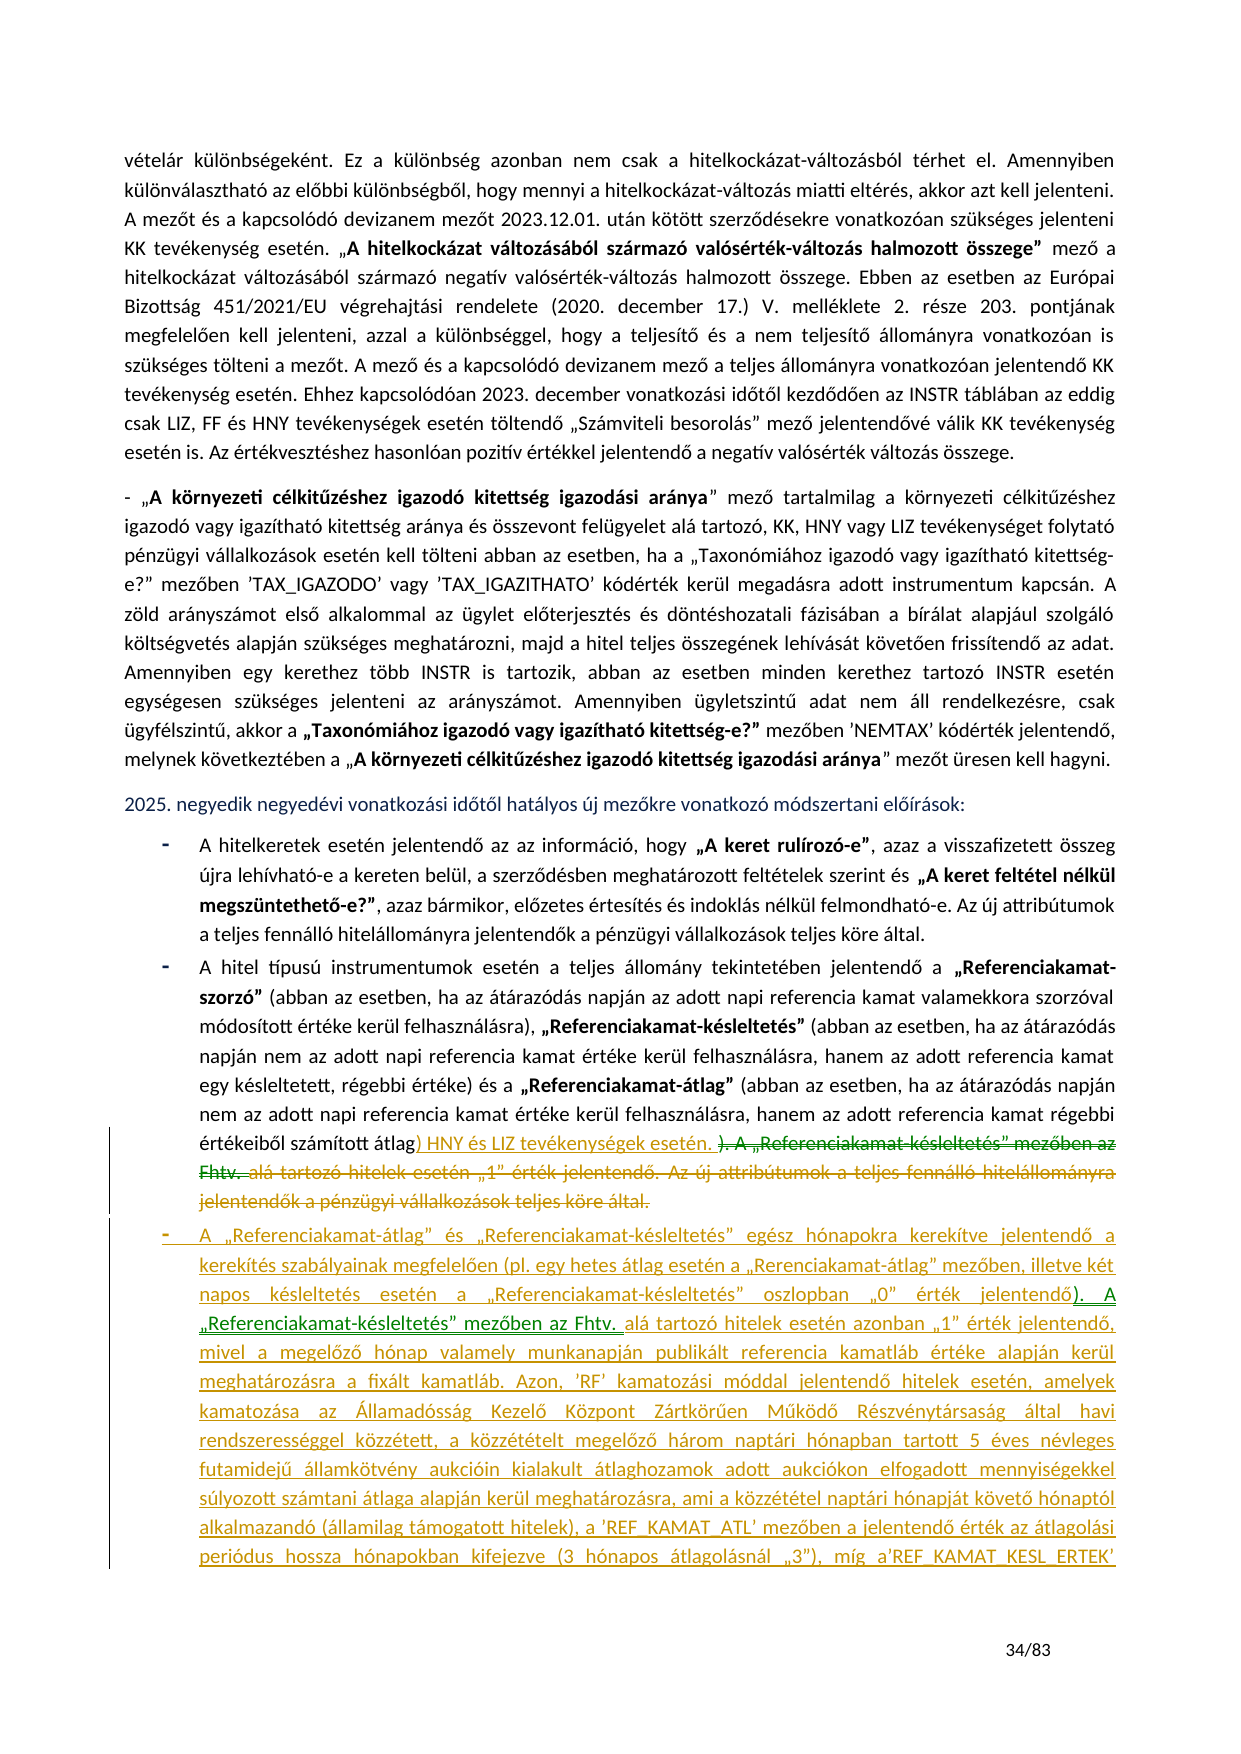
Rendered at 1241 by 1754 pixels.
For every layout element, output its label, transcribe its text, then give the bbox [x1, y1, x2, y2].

list A hitel típusú instrumentumok esetén a teljes állomány tekintetében jelentendő a „Referenciakamat-szorzó” (abban az esetben, ha az átárazódás napján az adott napi referencia kamat valamekkora szorzóval módosított értéke kerül felhasználásra), „Referenciakamat-késleltetés” (abban az esetben, ha az átárazódás napján nem az adott napi referencia kamat értéke kerül felhasználásra, hanem az adott referencia kamat egy késleltetett, régebbi értéke) és a „Referenciakamat-átlag” (abban az esetben, ha az átárazódás napján nem az adott napi referencia kamat értéke kerül felhasználásra, hanem az adott referencia kamat régebbi értékeiből számított átlag [162, 950, 1116, 1214]
list A hitelkeretek esetén jelentendő az az információ, hogy „A keret rulírozó-e”, azaz a visszafizetett összeg újra lehívható-e a kereten belül, a szerződésben meghatározott feltételek szerint és „A keret feltétel nélkül megszüntethető-e?”, azaz bármikor, előzetes értesítés és indoklás nélkül felmondható-e. Az új attribútumok a teljes fennálló hitelállományra jelentendők a pénzügyi vállalkozások teljes köre által. [162, 828, 1116, 946]
text - „A környezeti célkitűzéshez igazodó kitettség igazodási aránya” mező tartalmilag a környezeti célkitűzéshez igazodó vagy igazítható kitettség aránya és összevont felügyelet alá tartozó, KK, HNY vagy LIZ tevékenységet folytató pénzügyi vállalkozások esetén kell tölteni abban az esetben, ha a „Taxonómiához igazodó vagy igazítható kitettség-e?” mezőben ’TAX_IGAZODO’ vagy ’TAX_IGAZITHATO’ kódérték kerül megadásra adott instrumentum kapcsán. A zöld arányszámot első alkalommal az ügylet előterjesztés és döntéshozatali fázisában a bírálat alapjául szolgáló költségvetés alapján szükséges meghatározni, majd a hitel teljes összegének lehívását követően frissítendő az adat. Amennyiben egy kerethez több INSTR is tartozik, abban az esetben minden kerethez tartozó INSTR esetén egységesen szükséges jelenteni az arányszámot. Amennyiben ügyletszintű adat nem áll rendelkezésre, csak ügyfélszintű, akkor a „Taxonómiához igazodó vagy igazítható kitettség-e?” mezőben ’NEMTAX’ kódérték jelentendő, melynek következtében a „A környezeti célkitűzéshez igazodó kitettség igazodási aránya” mezőt üresen kell hagyni. [124, 484, 1116, 772]
subtitle 2025. negyedik negyedévi vonatkozási időtől hatályos új mezőkre vonatkozó módszertani előírások: [124, 791, 1116, 817]
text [124, 148, 1116, 465]
